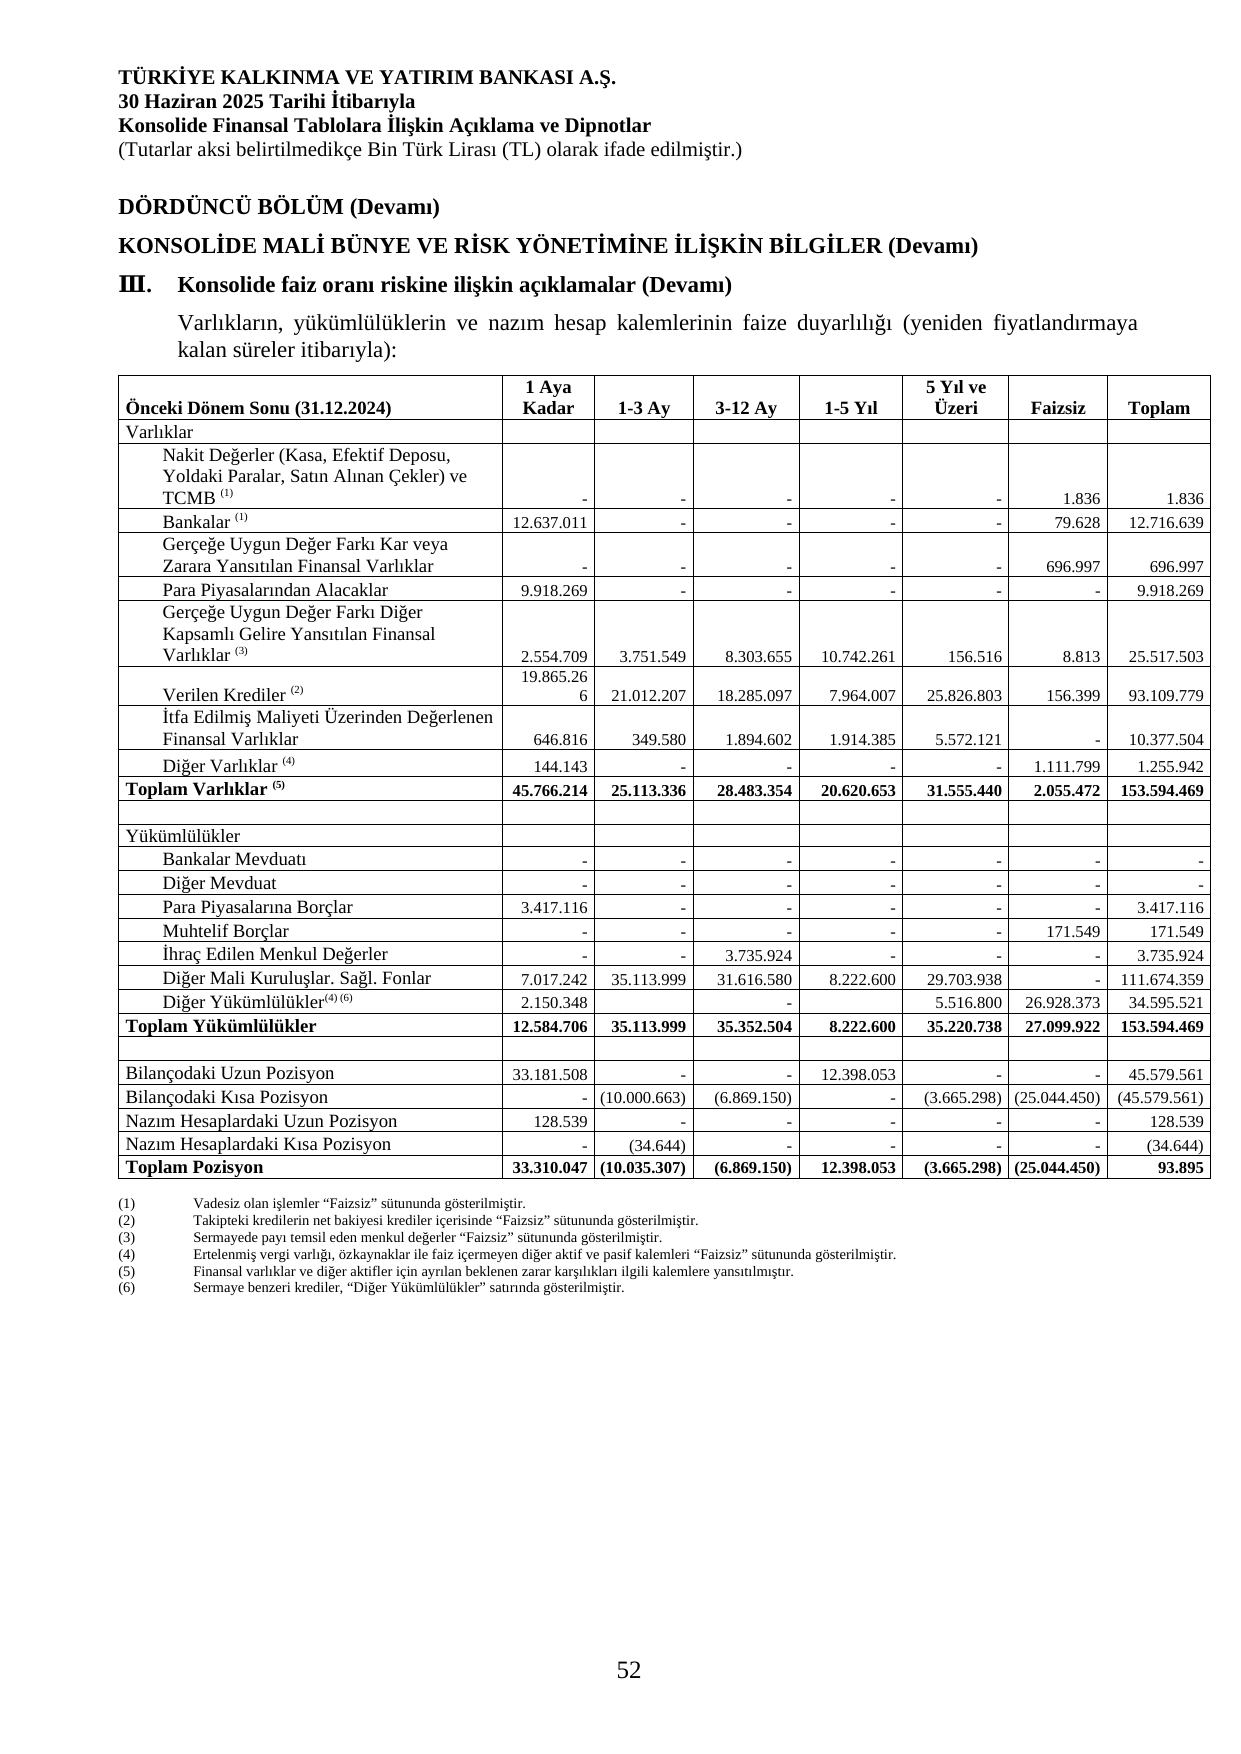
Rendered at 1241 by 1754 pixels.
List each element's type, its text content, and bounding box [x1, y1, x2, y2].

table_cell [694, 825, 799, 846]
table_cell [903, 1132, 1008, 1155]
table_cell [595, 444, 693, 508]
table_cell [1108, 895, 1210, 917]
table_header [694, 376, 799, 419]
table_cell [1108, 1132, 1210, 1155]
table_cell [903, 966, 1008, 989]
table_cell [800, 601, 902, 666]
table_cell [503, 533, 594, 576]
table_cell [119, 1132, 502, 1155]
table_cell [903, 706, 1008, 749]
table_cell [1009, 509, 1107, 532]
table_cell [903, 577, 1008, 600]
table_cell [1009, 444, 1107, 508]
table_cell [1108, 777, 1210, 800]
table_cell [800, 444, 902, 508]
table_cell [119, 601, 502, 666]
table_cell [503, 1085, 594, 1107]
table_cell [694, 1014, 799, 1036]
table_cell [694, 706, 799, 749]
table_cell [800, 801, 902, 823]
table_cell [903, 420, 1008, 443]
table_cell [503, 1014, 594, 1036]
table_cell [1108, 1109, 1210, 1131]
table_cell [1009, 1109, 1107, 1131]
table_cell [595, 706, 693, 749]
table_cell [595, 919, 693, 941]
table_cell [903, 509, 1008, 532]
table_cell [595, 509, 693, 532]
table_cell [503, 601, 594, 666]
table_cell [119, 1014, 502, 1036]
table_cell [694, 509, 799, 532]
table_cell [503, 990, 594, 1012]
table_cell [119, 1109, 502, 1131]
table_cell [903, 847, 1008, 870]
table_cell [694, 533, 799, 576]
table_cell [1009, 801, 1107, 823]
text Varlıkların, yükümlülüklerin ve nazım hesap kalemlerinin faize duyarlılığı (yeniden fiyatlandırmaya kalan süreler itibarıyla): [177, 309, 1140, 362]
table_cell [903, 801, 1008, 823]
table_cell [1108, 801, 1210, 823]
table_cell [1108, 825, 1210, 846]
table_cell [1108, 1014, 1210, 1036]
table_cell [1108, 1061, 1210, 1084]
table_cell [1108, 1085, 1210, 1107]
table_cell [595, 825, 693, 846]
list DÖRDÜNCÜ BÖLÜM (Devamı) [118, 193, 1140, 219]
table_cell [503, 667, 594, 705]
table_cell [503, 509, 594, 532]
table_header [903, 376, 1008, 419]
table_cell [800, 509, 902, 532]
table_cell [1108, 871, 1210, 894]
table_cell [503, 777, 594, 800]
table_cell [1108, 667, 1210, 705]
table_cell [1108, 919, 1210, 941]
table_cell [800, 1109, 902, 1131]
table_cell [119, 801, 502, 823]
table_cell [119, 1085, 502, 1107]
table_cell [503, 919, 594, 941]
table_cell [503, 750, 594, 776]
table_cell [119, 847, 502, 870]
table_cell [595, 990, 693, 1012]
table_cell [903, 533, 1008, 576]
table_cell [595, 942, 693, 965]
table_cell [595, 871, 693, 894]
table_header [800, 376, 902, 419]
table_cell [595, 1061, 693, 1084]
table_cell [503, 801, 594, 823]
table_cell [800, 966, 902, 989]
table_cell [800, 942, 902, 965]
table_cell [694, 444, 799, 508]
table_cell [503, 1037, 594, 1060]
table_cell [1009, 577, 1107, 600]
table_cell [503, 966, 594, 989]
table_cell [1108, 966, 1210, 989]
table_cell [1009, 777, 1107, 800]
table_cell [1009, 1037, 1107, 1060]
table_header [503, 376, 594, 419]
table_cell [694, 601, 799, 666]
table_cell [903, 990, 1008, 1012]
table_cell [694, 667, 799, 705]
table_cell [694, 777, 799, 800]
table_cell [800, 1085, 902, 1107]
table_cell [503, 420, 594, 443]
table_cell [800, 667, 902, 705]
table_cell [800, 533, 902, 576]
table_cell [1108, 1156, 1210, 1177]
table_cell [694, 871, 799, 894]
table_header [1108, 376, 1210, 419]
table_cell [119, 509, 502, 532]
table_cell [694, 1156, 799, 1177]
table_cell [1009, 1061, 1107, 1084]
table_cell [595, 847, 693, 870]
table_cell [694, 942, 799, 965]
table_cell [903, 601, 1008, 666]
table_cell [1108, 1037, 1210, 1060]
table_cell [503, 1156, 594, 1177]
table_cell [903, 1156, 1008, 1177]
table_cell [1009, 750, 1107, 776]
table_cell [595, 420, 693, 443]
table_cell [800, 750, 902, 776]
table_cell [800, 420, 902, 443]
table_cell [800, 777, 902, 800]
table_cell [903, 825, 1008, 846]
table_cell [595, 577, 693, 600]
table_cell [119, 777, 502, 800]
text (5) Finansal varlıklar ve diğer aktifler için ayrılan beklenen zarar karşılıkları ilgili kalemlere yansıtılmıştır. [118, 1262, 1140, 1279]
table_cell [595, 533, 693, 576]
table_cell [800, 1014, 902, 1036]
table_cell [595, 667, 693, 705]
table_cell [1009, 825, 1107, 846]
text (1) Vadesiz olan işlemler “Faizsiz” sütununda gösterilmiştir. [118, 1195, 1140, 1212]
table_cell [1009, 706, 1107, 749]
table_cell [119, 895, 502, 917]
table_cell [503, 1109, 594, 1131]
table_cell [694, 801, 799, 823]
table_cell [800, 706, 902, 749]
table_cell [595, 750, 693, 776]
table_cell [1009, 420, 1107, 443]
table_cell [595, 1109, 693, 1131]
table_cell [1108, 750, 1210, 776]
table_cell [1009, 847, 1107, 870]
text (3) Sermayede payı temsil eden menkul değerler “Faizsiz” sütununda gösterilmiştir. [118, 1229, 1140, 1246]
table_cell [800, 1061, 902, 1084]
text (2) Takipteki kredilerin net bakiyesi krediler içerisinde “Faizsiz” sütununda gösterilmiştir. [118, 1212, 1140, 1229]
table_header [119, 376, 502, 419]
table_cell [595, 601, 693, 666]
subtitle Ⅲ. Konsolide faiz oranı riskine ilişkin açıklamalar (Devamı) [118, 271, 1140, 297]
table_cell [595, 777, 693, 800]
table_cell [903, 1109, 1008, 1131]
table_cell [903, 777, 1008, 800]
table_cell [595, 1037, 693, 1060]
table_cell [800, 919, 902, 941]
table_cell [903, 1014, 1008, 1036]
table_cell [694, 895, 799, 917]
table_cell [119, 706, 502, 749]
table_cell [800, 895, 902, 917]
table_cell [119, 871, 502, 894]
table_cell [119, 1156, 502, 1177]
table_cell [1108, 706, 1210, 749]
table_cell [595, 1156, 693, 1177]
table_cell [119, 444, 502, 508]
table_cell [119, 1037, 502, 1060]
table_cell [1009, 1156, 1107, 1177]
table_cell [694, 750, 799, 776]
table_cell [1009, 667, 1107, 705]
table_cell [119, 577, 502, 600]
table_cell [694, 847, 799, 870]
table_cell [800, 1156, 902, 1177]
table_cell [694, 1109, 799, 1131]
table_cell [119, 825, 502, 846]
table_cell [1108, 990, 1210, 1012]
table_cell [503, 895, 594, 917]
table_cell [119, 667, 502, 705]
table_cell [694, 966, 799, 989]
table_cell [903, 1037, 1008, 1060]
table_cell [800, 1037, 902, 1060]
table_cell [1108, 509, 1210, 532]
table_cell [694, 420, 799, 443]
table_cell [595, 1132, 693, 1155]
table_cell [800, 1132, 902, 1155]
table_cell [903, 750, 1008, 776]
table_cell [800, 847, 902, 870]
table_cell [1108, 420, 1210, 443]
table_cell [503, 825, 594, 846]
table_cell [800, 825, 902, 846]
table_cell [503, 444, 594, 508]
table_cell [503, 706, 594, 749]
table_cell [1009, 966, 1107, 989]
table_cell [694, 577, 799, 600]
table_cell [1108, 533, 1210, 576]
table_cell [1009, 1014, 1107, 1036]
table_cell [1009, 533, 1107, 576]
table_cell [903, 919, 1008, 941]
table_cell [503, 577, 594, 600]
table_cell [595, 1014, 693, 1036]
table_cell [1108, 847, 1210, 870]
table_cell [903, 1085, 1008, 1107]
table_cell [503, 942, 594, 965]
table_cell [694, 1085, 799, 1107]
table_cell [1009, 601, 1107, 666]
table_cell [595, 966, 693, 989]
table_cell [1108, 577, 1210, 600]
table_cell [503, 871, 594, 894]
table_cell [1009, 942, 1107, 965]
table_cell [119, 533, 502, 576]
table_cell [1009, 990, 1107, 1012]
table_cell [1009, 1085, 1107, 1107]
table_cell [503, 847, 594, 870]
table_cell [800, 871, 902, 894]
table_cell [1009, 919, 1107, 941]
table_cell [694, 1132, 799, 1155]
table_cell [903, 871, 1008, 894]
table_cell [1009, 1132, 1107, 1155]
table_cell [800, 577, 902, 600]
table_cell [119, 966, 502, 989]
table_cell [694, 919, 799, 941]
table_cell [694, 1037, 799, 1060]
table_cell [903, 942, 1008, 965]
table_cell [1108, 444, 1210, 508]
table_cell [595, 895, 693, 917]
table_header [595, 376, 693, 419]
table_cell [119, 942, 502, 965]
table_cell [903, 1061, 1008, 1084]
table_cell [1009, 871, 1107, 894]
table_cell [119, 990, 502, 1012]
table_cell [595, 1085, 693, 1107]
text (6) Sermaye benzeri krediler, “Diğer Yükümlülükler” satırında gösterilmiştir. [118, 1279, 1140, 1296]
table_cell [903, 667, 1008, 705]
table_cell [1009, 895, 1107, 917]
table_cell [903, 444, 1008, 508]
list KONSOLİDE MALİ BÜNYE VE RİSK YÖNETİMİNE İLİŞKİN BİLGİLER (Devamı) [118, 232, 1140, 258]
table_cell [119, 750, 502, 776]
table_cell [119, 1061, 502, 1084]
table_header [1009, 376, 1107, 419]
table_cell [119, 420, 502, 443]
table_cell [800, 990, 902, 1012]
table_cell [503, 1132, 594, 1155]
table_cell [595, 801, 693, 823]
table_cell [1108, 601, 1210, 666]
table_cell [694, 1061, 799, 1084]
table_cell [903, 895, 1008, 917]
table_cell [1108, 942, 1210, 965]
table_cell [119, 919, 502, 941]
text (4) Ertelenmiş vergi varlığı, özkaynaklar ile faiz içermeyen diğer aktif ve pasif kalemleri “Faizsiz” sütununda gösterilmiştir. [118, 1246, 1140, 1262]
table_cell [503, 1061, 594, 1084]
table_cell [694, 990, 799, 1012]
